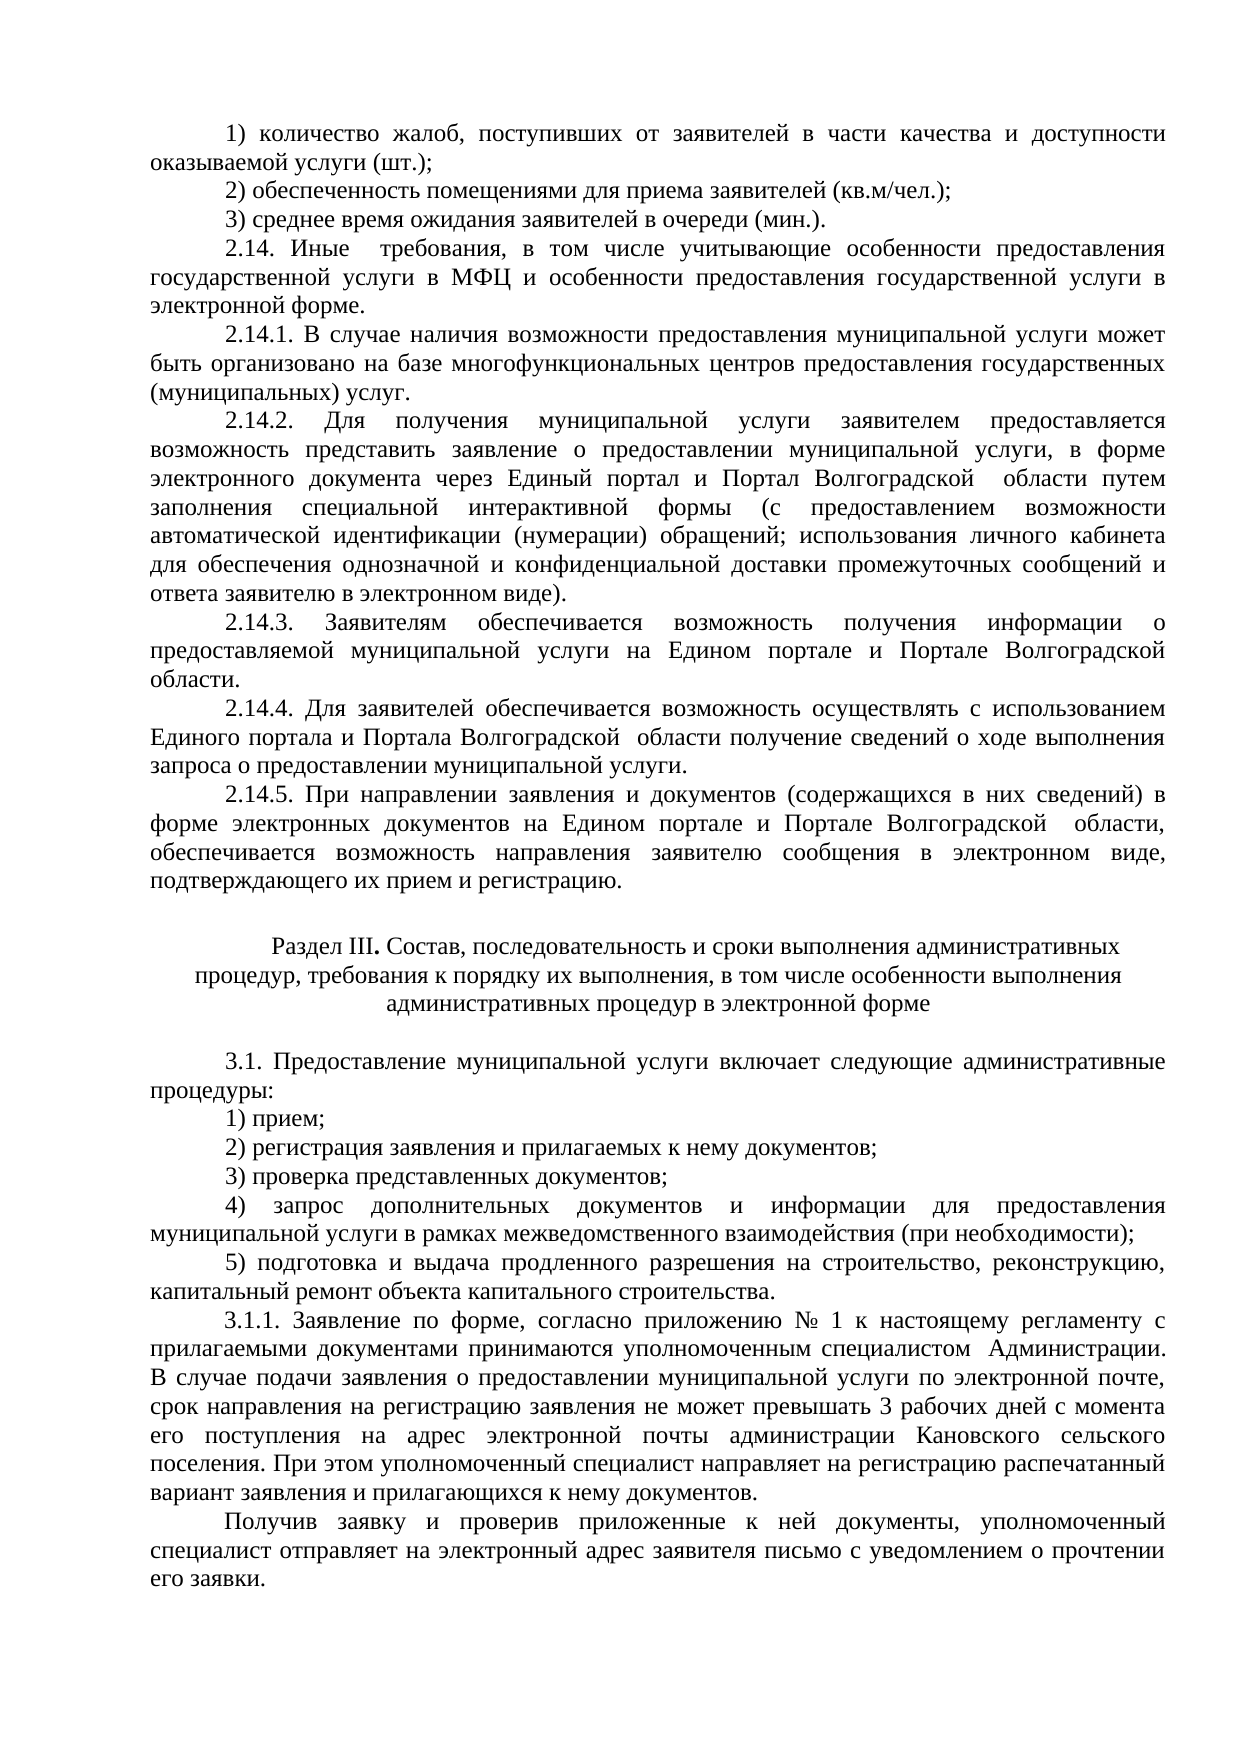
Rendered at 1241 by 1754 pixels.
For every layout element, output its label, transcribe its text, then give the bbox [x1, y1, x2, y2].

text 4) запрос дополнительных документов и информации для предоставления муниципальной услуги в рамках межведомственного взаимодействия (при необходимости); [150, 1190, 1167, 1247]
text 2.14.1. В случае наличия возможности предоставления муниципальной услуги может быть организовано на базе многофункциональных центров предоставления государственных (муниципальных) услуг. [150, 319, 1167, 406]
text 2) обеспеченность помещениями для приема заявителей (кв.м/чел.); [150, 176, 1167, 204]
text Раздел III. Состав, последовательность и сроки выполнения административных процедур, требования к порядку их выполнения, в том числе особенности выполнения административных процедур в электронной форме [150, 931, 1167, 1017]
text 3.1. Предоставление муниципальной услуги включает следующие административные процедуры: [150, 1046, 1167, 1103]
text 2.14.2. Для получения муниципальной услуги заявителем предоставляется возможность представить заявление о предоставлении муниципальной услуги, в форме электронного документа через Единый портал и Портал Волгоградской области путем заполнения специальной интерактивной формы (с предоставлением возможности автоматической идентификации (нумерации) обращений; использования личного кабинета для обеспечения однозначной и конфиденциальной доставки промежуточных сообщений и ответа заявителю в электронном виде). [150, 406, 1167, 607]
text 3) проверка представленных документов; [150, 1161, 1167, 1190]
text 2) регистрация заявления и прилагаемых к нему документов; [150, 1132, 1167, 1161]
text 3) среднее время ожидания заявителей в очереди (мин.). [150, 204, 1167, 233]
text 5) подготовка и выдача продленного разрешения на строительство, реконструкцию, капитальный ремонт объекта капитального строительства. [150, 1247, 1167, 1305]
text Получив заявку и проверив приложенные к ней документы, уполномоченный специалист отправляет на электронный адрес заявителя письмо с уведомлением о прочтении его заявки. [150, 1506, 1167, 1592]
text 1) количество жалоб, поступивших от заявителей в части качества и доступности оказываемой услуги (шт.); [150, 118, 1167, 176]
text 2.14. Иные требования, в том числе учитывающие особенности предоставления государственной услуги в МФЦ и особенности предоставления государственной услуги в электронной форме. [150, 233, 1167, 319]
text 1) прием; [150, 1103, 1167, 1132]
text 3.1.1. Заявление по форме, согласно приложению № 1 к настоящему регламенту с прилагаемыми документами принимаются уполномоченным специалистом Администрации. В случае подачи заявления о предоставлении муниципальной услуги по электронной почте, срок направления на регистрацию заявления не может превышать 3 рабочих дней с момента его поступления на адрес электронной почты администрации Кановского сельского поселения. При этом уполномоченный специалист направляет на регистрацию распечатанный вариант заявления и прилагающихся к нему документов. [150, 1305, 1167, 1506]
text 2.14.3. Заявителям обеспечивается возможность получения информации о предоставляемой муниципальной услуги на Едином портале и Портале Волгоградской области. [150, 607, 1167, 693]
text 2.14.4. Для заявителей обеспечивается возможность осуществлять с использованием Единого портала и Портала Волгоградской области получение сведений о ходе выполнения запроса о предоставлении муниципальной услуги. [150, 693, 1167, 779]
text 2.14.5. При направлении заявления и документов (содержащихся в них сведений) в форме электронных документов на Едином портале и Портале Волгоградской области, обеспечивается возможность направления заявителю сообщения в электронном виде, подтверждающего их прием и регистрацию. [150, 779, 1167, 894]
